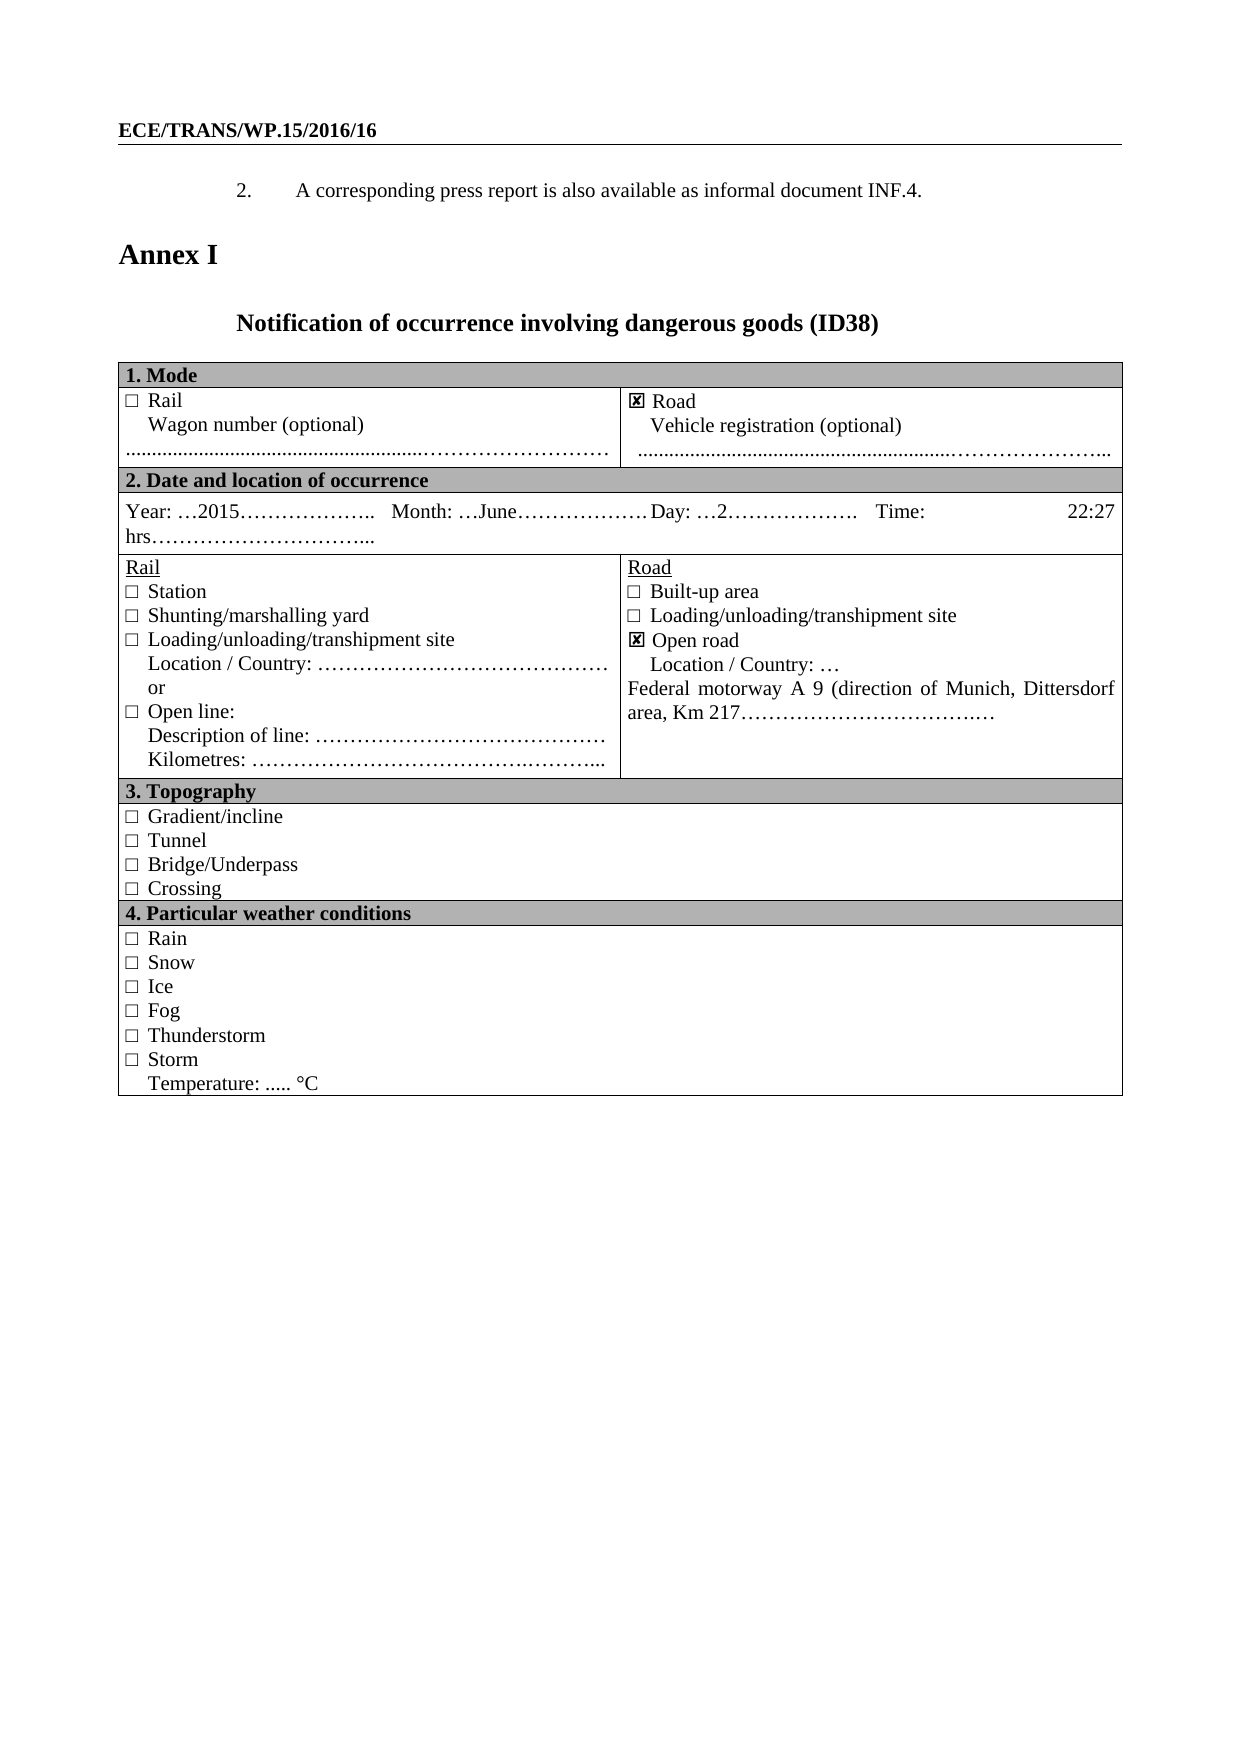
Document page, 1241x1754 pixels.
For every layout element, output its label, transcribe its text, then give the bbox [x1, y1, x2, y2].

table_cell □ Gradient/incline □ Tunnel □ Bridge/Underpass □ Crossing [119, 804, 1122, 900]
table_cell □ Rail Wagon number (optional) .........................................................……………………… [119, 388, 620, 467]
table_cell Year: …2015……………….. Month: …June………………. Day: …2………………. Time: 22:27 hrs…………………………... [119, 493, 1122, 554]
text Annex I [118, 240, 1004, 271]
table_cell 4. Particular weather conditions [119, 901, 1122, 925]
table_cell □ Rain □ Snow □ Ice □ Fog □ Thunderstorm □ Storm Temperature: ..... °C [119, 926, 1122, 1095]
table_cell Road □ Built-up area □ Loading/unloading/transhipment site Open road Location / Country: … Federal motorway A 9 (direction of Munich, Dittersdorf area, Km 217…………………………….… [621, 555, 1122, 778]
table_cell 2. Date and location of occurrence [119, 468, 1122, 492]
text Notification of occurrence involving dangerous goods (ID38) [118, 308, 1004, 337]
table_cell Road Vehicle registration (optional) ............................................................…………………... [621, 388, 1122, 467]
text 2. A corresponding press report is also available as informal document INF.4. [236, 177, 1004, 202]
table_header 1. Mode [119, 363, 1122, 387]
table_cell Rail □ Station □ Shunting/marshalling yard □ Loading/unloading/transhipment site Location / Country: …………………………………… or □ Open line: Description of line: …………………………………… Kilometres: ………………………………….………... [119, 555, 620, 778]
table_cell 3. Topography [119, 779, 1122, 803]
